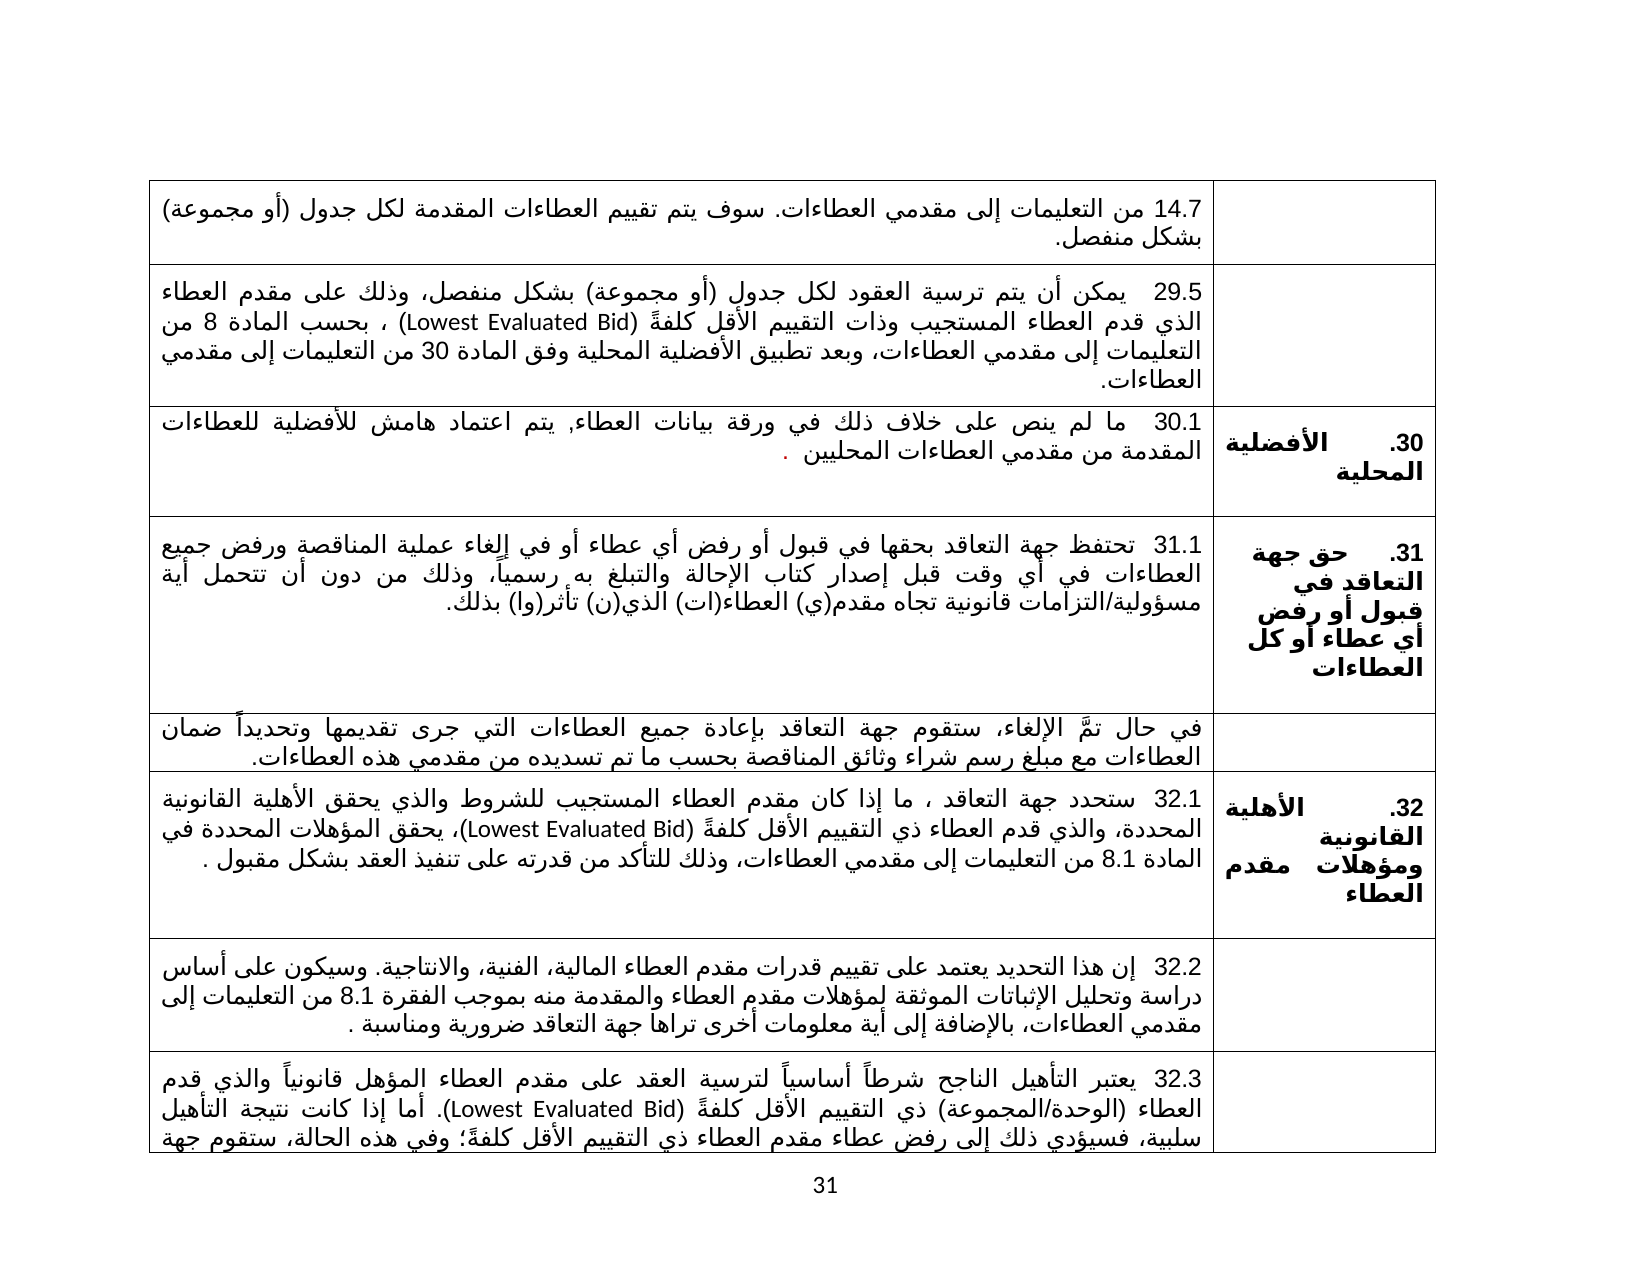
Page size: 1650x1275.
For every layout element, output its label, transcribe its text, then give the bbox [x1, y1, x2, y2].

table_cell 29.5 يمكن أن يتم ترسية العقود لكل جدول (أو مجموعة) بشكل منفصل، وذلك على مقدم العطاء الذي قدم العطاء المستجيب وذات التقييم الأقل كلفةً (Lowest Evaluated Bid) ، بحسب المادة 8 من التعليمات إلى مقدمي العطاءات، وبعد تطبيق الأفضلية المحلية وفق المادة 30 من التعليمات إلى مقدمي العطاءات. [150, 265, 1213, 406]
table_cell 30.1 ما لم ينص على خلاف ذلك في ورقة بيانات العطاء, يتم اعتماد هامش للأفضلية للعطاءات المقدمة من مقدمي العطاءات المحليين . [150, 407, 1213, 516]
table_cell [150, 181, 1213, 263]
table_cell 31.1 تحتفظ جهة التعاقد بحقها في قبول أو رفض أي عطاء أو في إلغاء عملية المناقصة ورفض جميع العطاءات في أي وقت قبل إصدار كتاب الإحالة والتبلغ به رسمياً، وذلك من دون أن تتحمل أية مسؤولية/التزامات قانونية تجاه مقدم(ي) العطاء(ات) الذي(ن) تأثر(وا) بذلك. [150, 517, 1213, 712]
table_cell [1214, 181, 1435, 263]
table_cell 32.2 إن هذا التحديد يعتمد على تقييم قدرات مقدم العطاء المالية، الفنية، والانتاجية. وسيكون على أساس دراسة وتحليل الإثباتات الموثقة لمؤهلات مقدم العطاء والمقدمة منه بموجب الفقرة 8.1 من التعليمات إلى مقدمي العطاءات، بالإضافة إلى أية معلومات أخرى تراها جهة التعاقد ضرورية ومناسبة . [150, 939, 1213, 1051]
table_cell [150, 1052, 1213, 1152]
table_cell [1214, 265, 1435, 406]
table_cell 32.1 ستحدد جهة التعاقد ، ما إذا كان مقدم العطاء المستجيب للشروط والذي يحقق الأهلية القانونية المحددة، والذي قدم العطاء ذي التقييم الأقل كلفةً (Lowest Evaluated Bid)، يحقق المؤهلات المحددة في المادة 8.1 من التعليمات إلى مقدمي العطاءات، وذلك للتأكد من قدرته على تنفيذ العقد بشكل مقبول . [150, 772, 1213, 938]
table_cell [1214, 939, 1435, 1051]
table_cell 32. الأهلية القانونية ومؤهلات مقدم العطاء [1214, 772, 1435, 938]
table_cell [1214, 714, 1435, 771]
table_cell 30. الأفضلية المحلية [1214, 407, 1435, 516]
table_cell 31. حق جهة التعاقد في قبول أو رفض أي عطاء أو كل العطاءات [1214, 517, 1435, 712]
table_cell [1214, 1052, 1435, 1152]
table_cell في حال تمَّ الإلغاء، ستقوم جهة التعاقد بإعادة جميع العطاءات التي جرى تقديمها وتحديداً ضمان العطاءات مع مبلغ رسم شراء وثائق المناقصة بحسب ما تم تسديده من مقدمي هذه العطاءات. [150, 714, 1213, 771]
